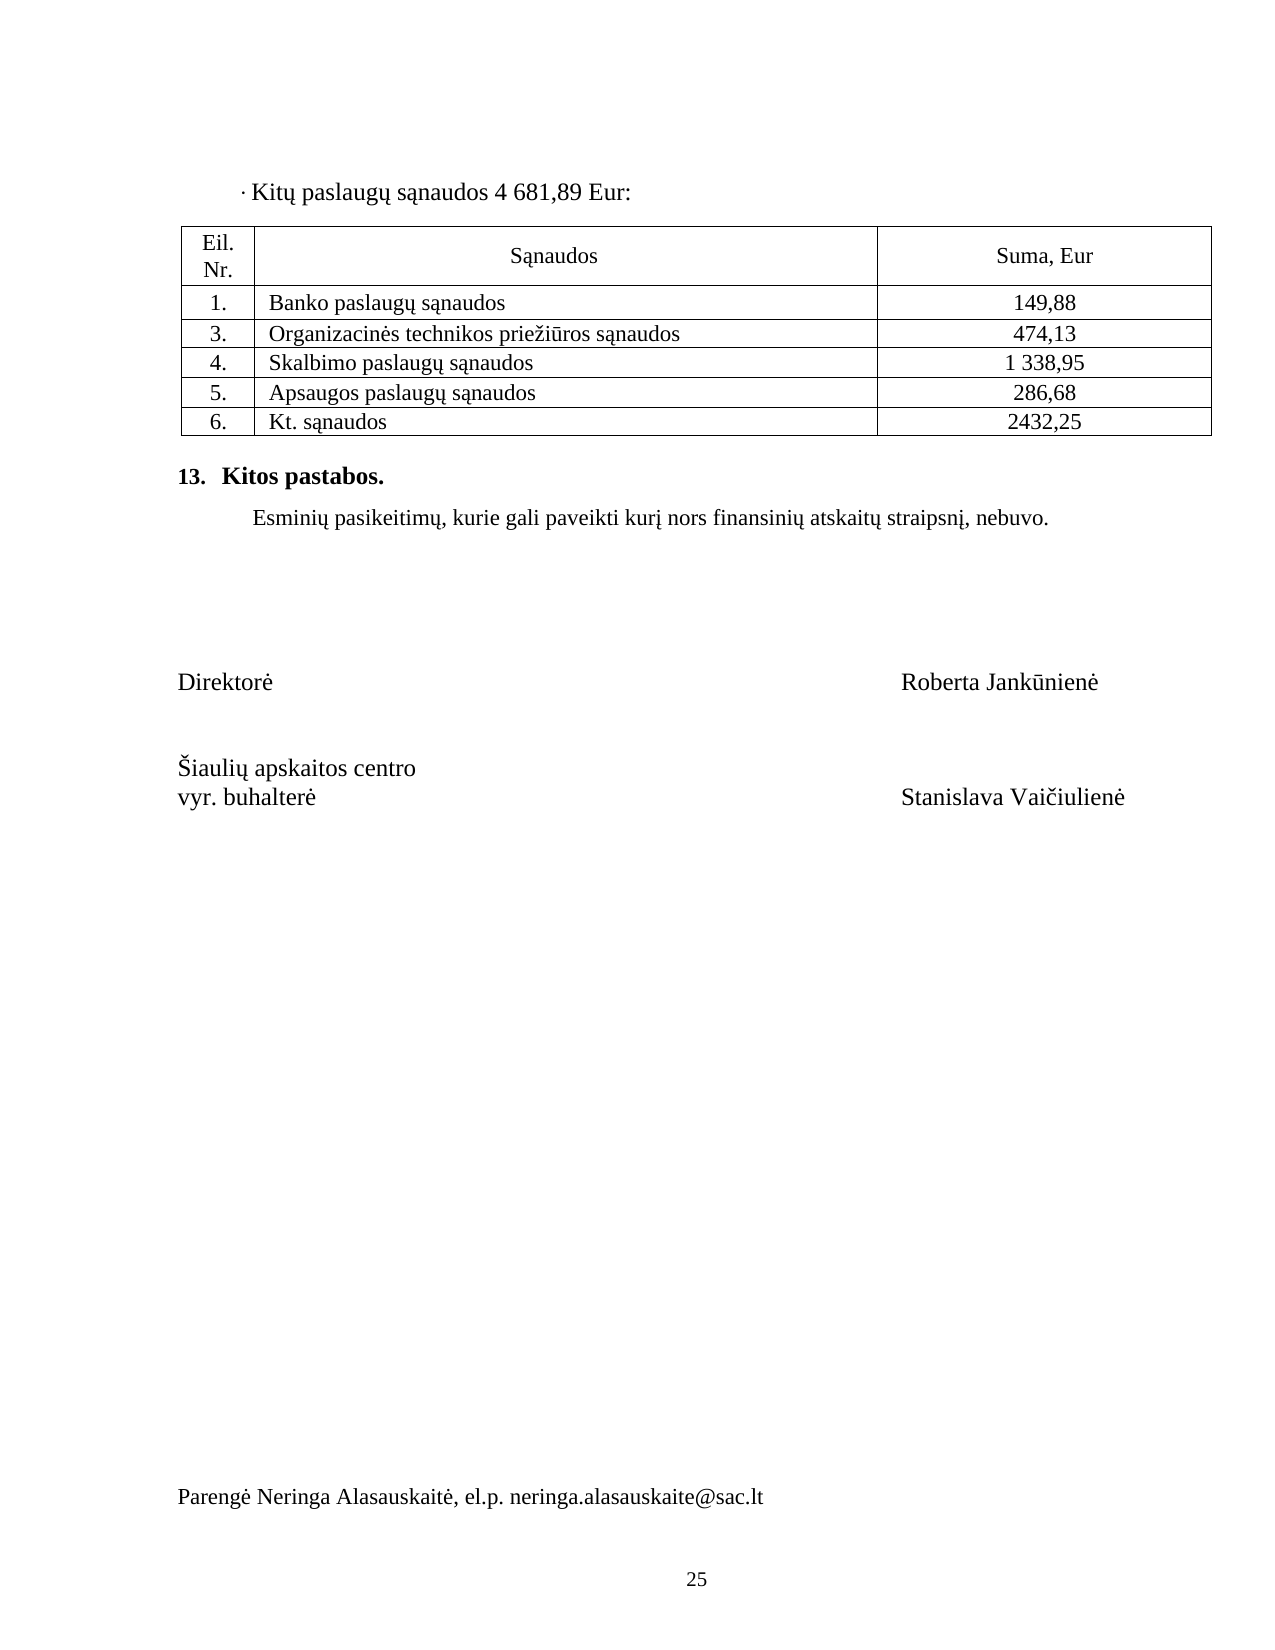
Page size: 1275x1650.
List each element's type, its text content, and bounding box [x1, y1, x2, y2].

table_cell Kt. sąnaudos [255, 408, 877, 435]
list Kitų paslaugų sąnaudos 4 681,89 Eur: [236, 177, 1216, 206]
table_cell Apsaugos paslaugų sąnaudos [255, 378, 877, 407]
table_header Sąnaudos [255, 227, 877, 285]
table_header Suma, Eur [878, 227, 1211, 285]
table_cell 6. [182, 408, 254, 435]
text vyr. buhalterė Stanislava Vaičiulienė [177, 782, 1216, 811]
table_cell Skalbimo paslaugų sąnaudos [255, 348, 877, 377]
table_cell 286,68 [878, 378, 1211, 407]
list Kitos pastabos. [177, 461, 1216, 490]
table_cell Organizacinės technikos priežiūros sąnaudos [255, 320, 877, 347]
table_cell 3. [182, 320, 254, 347]
table_cell 149,88 [878, 286, 1211, 319]
table_cell Banko paslaugų sąnaudos [255, 286, 877, 319]
text Esminių pasikeitimų, kurie gali paveikti kurį nors finansinių atskaitų straipsnį, nebuvo. [177, 504, 1216, 531]
table_cell 1 338,95 [878, 348, 1211, 377]
table_header Eil. Nr. [182, 227, 254, 285]
table_cell 4. [182, 348, 254, 377]
table_cell 2432,25 [878, 408, 1211, 435]
table_cell 1. [182, 286, 254, 319]
table_cell 5. [182, 378, 254, 407]
text Parengė Neringa Alasauskaitė, el.p. neringa.alasauskaite@sac.lt [177, 1483, 1216, 1509]
text Direktorė Roberta Jankūnienė [177, 667, 1216, 696]
text Šiaulių apskaitos centro [177, 753, 1216, 782]
table_cell 474,13 [878, 320, 1211, 347]
